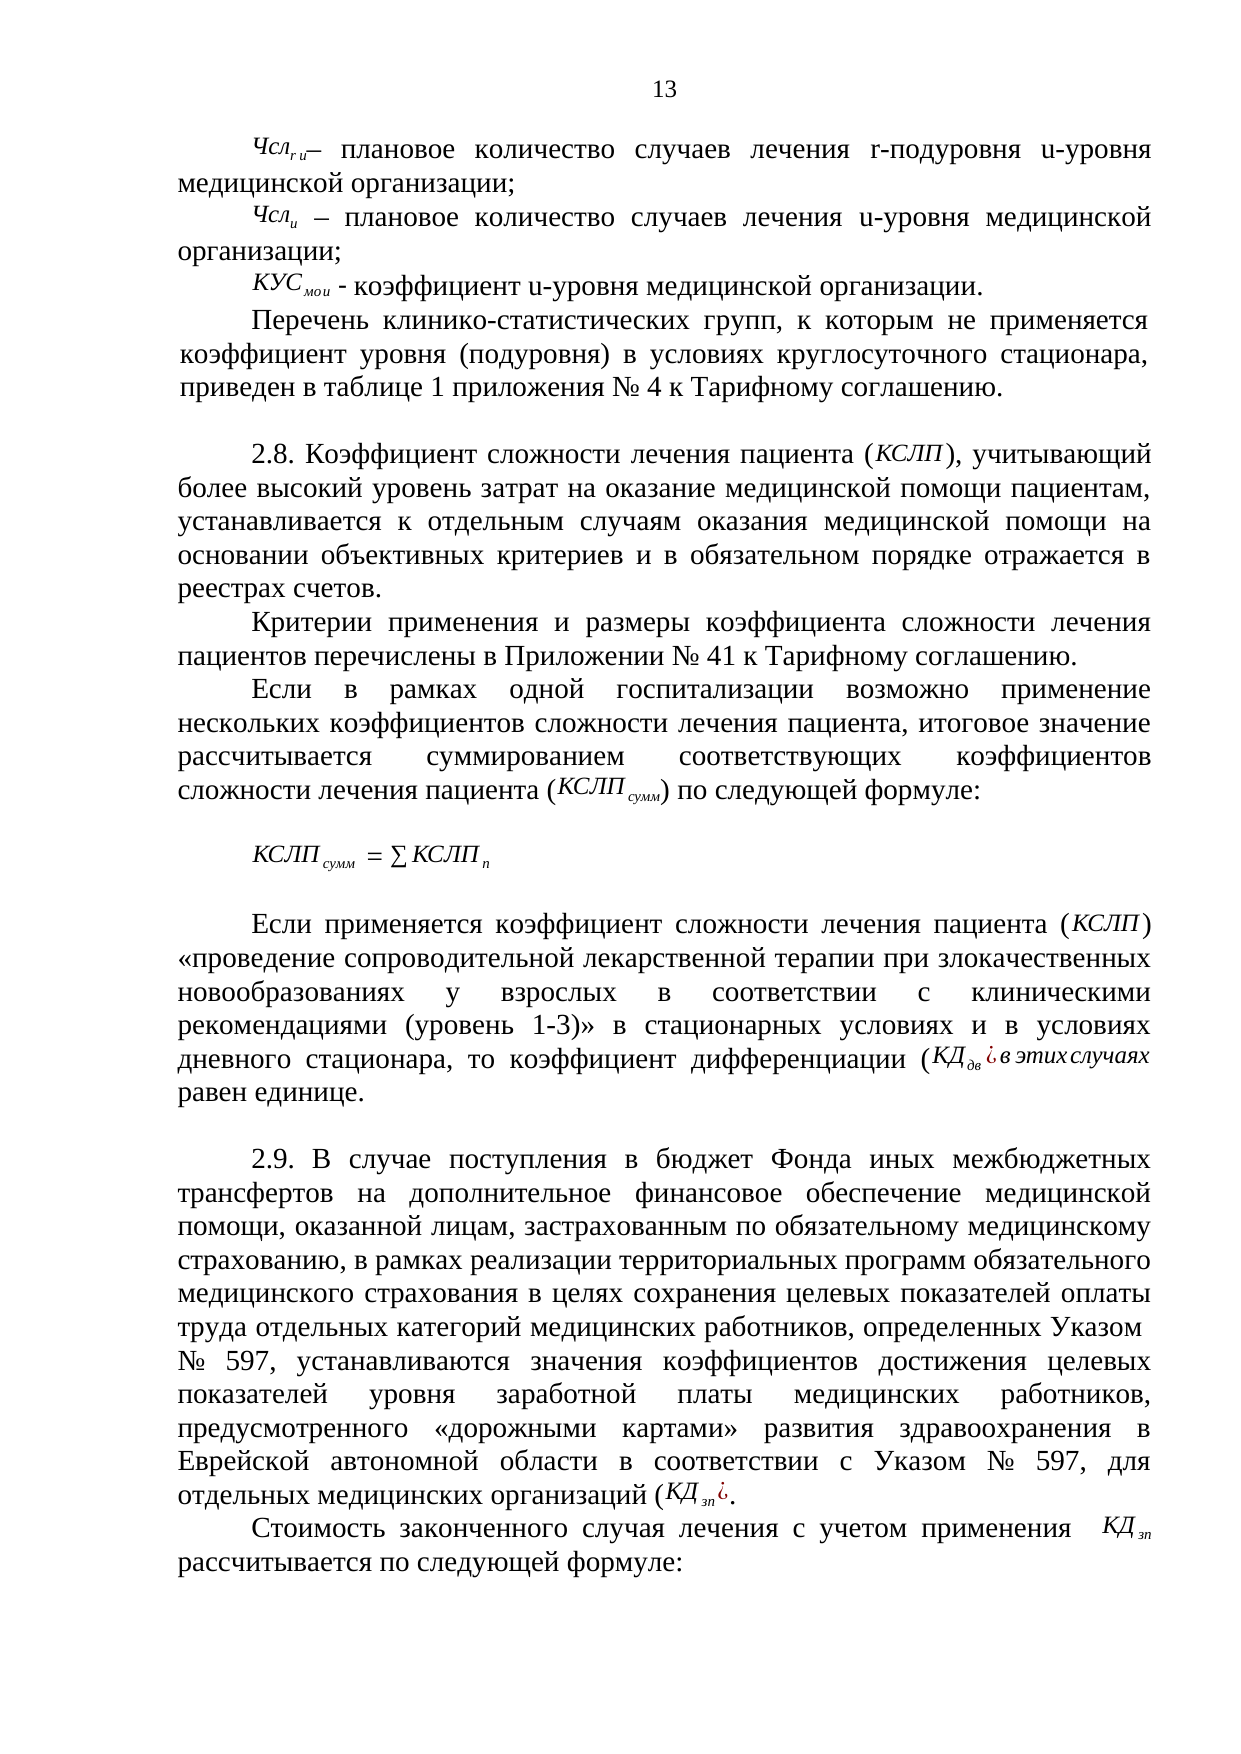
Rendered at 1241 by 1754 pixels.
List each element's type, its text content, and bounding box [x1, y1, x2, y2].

text – плановое количество случаев лечения u-уровня медицинской организации; [177, 199, 1152, 267]
text Если применяется коэффициент сложности лечения пациента () «проведение сопроводительной лекарственной терапии при злокачественных новообразованиях у взрослых в соответствии с клиническими рекомендациями (уровень 1-3)» в стационарных условиях и в условиях дневного стационара, то коэффициент дифференциации (равен единице. [177, 907, 1152, 1108]
text – плановое количество случаев лечения r-подуровня u-уровня медицинской организации; [177, 131, 1152, 199]
text = [177, 839, 1152, 873]
list - коэффициент u-уровня медицинской организации. [177, 267, 1152, 302]
text Перечень клинико-статистических групп, к которым не применяется коэффициент уровня (подуровня) в условиях круглосуточного стационара, приведен в таблице 1 приложения № 4 к Тарифному соглашению. [179, 302, 1149, 403]
text Если в рамках одной госпитализации возможно применение нескольких коэффициентов сложности лечения пациента, итоговое значение рассчитывается суммированием соответствующих коэффициентов сложности лечения пациента () по следующей формуле: [177, 671, 1152, 805]
text Критерии применения и размеры коэффициента сложности лечения пациентов перечислены в Приложении № 41 к Тарифному соглашению. [177, 604, 1152, 671]
text 2.9. В случае поступления в бюджет Фонда иных межбюджетных трансфертов на дополнительное финансовое обеспечение медицинской помощи, оказанной лицам, застрахованным по обязательному медицинскому страхованию, в рамках реализации территориальных программ обязательного медицинского страхования в целях сохранения целевых показателей оплаты труда отдельных категорий медицинских работников, определенных Указом № 597, устанавливаются значения коэффициентов достижения целевых показателей уровня заработной платы медицинских работников, предусмотренного «дорожными картами» развития здравоохранения в Еврейской автономной области в соответствии с Указом № 597, для отдельных медицинских организаций (. [177, 1141, 1152, 1510]
text 2.8. Коэффициент сложности лечения пациента (), учитывающий более высокий уровень затрат на оказание медицинской помощи пациентам, устанавливается к отдельным случаям оказания медицинской помощи на основании объективных критериев и в обязательном порядке отражается в реестрах счетов. [177, 436, 1152, 604]
text Стоимость законченного случая лечения с учетом применения рассчитывается по следующей формуле: [177, 1510, 1152, 1577]
